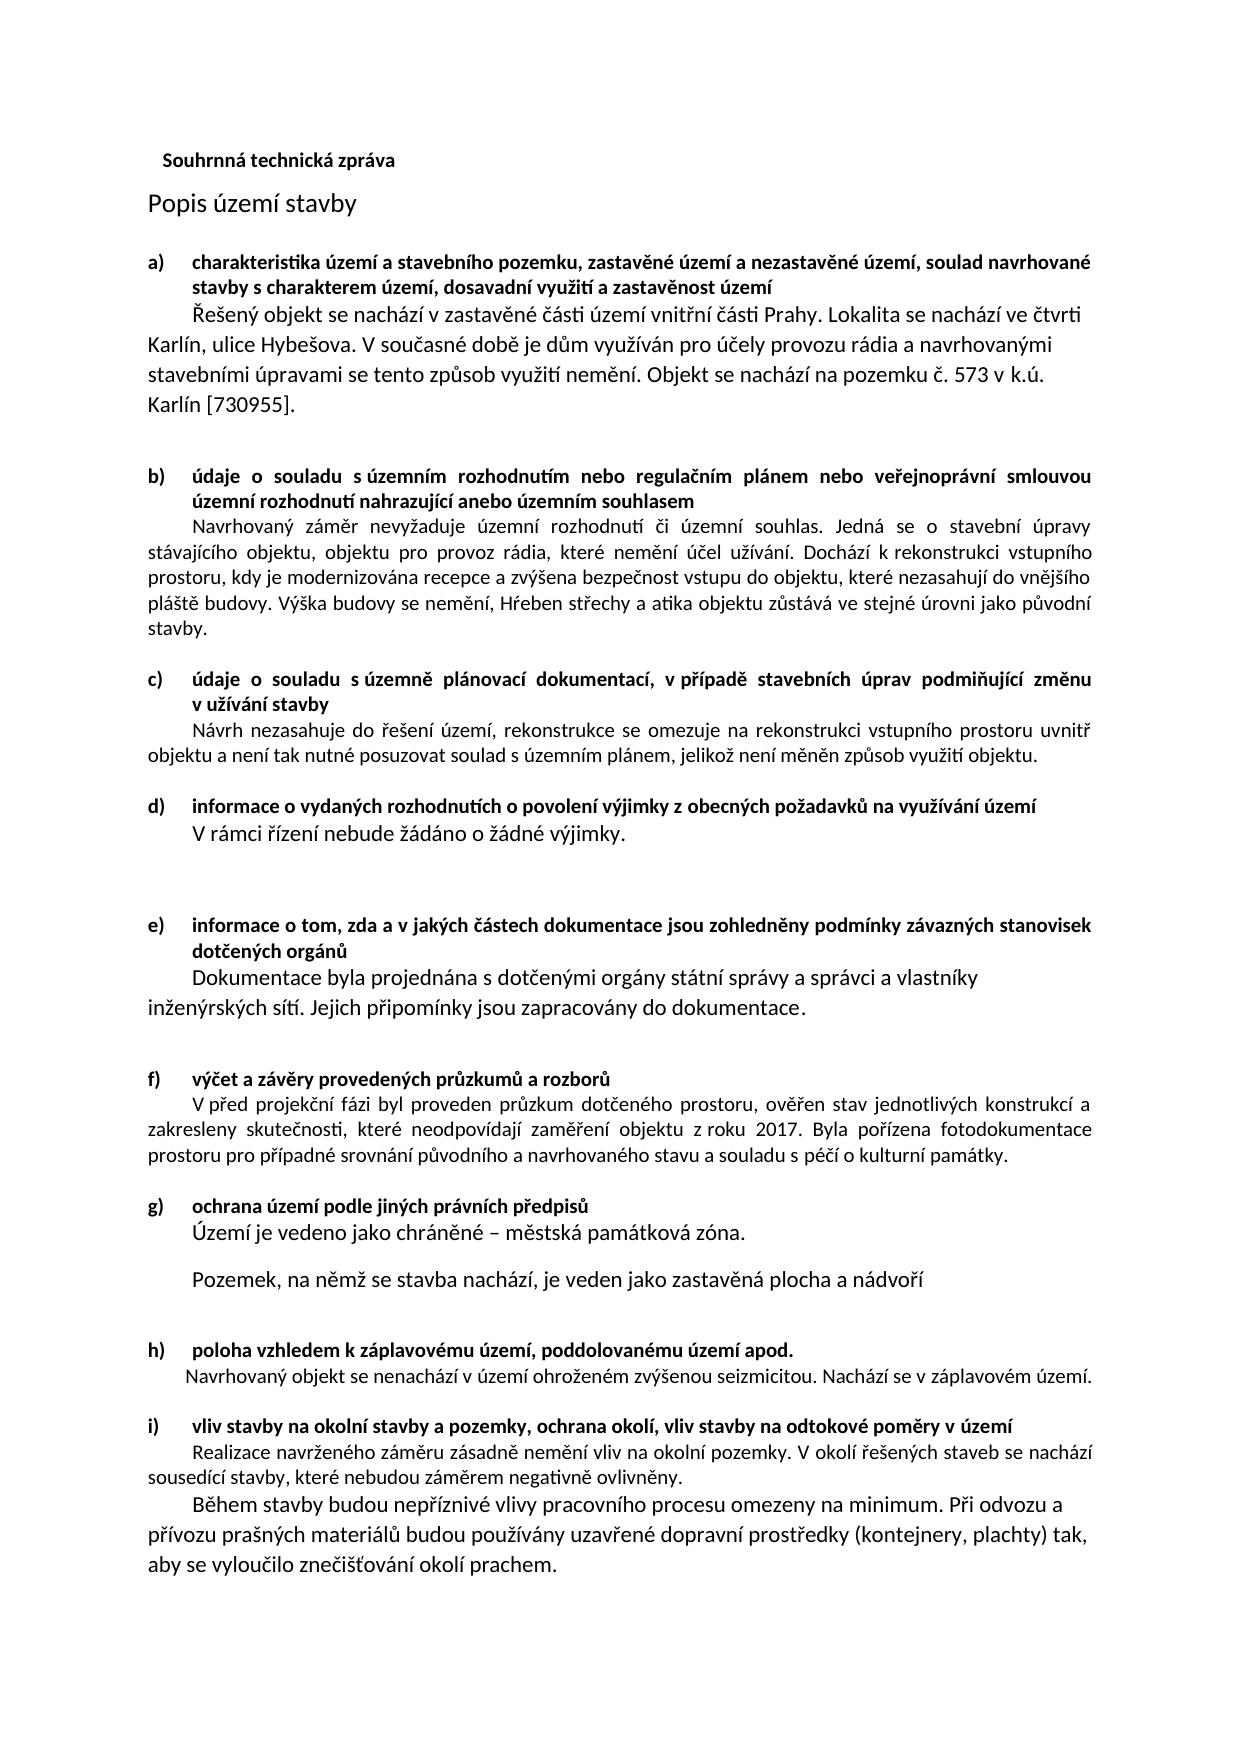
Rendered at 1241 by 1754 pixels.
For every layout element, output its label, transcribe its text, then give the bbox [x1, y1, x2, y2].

list h) poloha vzhledem k záplavovému území, poddolovanému území apod. [148, 1337, 1093, 1363]
text Řešený objekt se nachází v zastavěné části území vnitřní části Prahy. Lokalita se nachází ve čtvrti Karlín, ulice Hybešova. V současné době je dům využíván pro účely provozu rádia a navrhovanými stavebními úpravami se tento způsob využití nemění. Objekt se nachází na pozemku č. 573 v k.ú. Karlín [730955]. [148, 300, 1093, 418]
list e) informace o tom, zda a v jakých částech dokumentace jsou zohledněny podmínky závazných stanovisek dotčených orgánů [148, 912, 1093, 963]
list c) údaje o souladu s územně plánovací dokumentací, v případě stavebních úprav podmiňující změnu v užívání stavby [148, 666, 1093, 717]
subtitle Popis území stavby [148, 186, 1093, 219]
list Návrh nezasahuje do řešení území, rekonstrukce se omezuje na rekonstrukci vstupního prostoru uvnitř objektu a není tak nutné posuzovat soulad s územním plánem, jelikož není měněn způsob využití objektu. [148, 717, 1093, 768]
list a) charakteristika území a stavebního pozemku, zastavěné území a nezastavěné území, soulad navrhované stavby s charakterem území, dosavadní využití a zastavěnost území [148, 249, 1093, 300]
list i) vliv stavby na okolní stavby a pozemky, ochrana okolí, vliv stavby na odtokové poměry v území [148, 1414, 1093, 1439]
text V rámci řízení nebude žádáno o žádné výjimky. [148, 819, 1093, 847]
text Dokumentace byla projednána s dotčenými orgány státní správy a správci a vlastníky inženýrských sítí. Jejich připomínky jsou zapracovány do dokumentace. [148, 963, 1093, 1021]
text Území je vedeno jako chráněné – městská památková zóna. [148, 1218, 1093, 1246]
list b) údaje o souladu s územním rozhodnutím nebo regulačním plánem nebo veřejnoprávní smlouvou územní rozhodnutí nahrazující anebo územním souhlasem [148, 463, 1093, 514]
list g) ochrana území podle jiných právních předpisů [148, 1193, 1093, 1218]
list Realizace navrženého záměru zásadně nemění vliv na okolní pozemky. V okolí řešených staveb se nachází sousedící stavby, které nebudou záměrem negativně ovlivněny. [148, 1439, 1093, 1490]
list f) výčet a závěry provedených průzkumů a rozborů [148, 1066, 1093, 1091]
text Během stavby budou nepříznivé vlivy pracovního procesu omezeny na minimum. Při odvozu a přívozu prašných materiálů budou používány uzavřené dopravní prostředky (kontejnery, plachty) tak, aby se vyloučilo znečišťování okolí prachem. [148, 1490, 1093, 1578]
list Navrhovaný objekt se nenachází v území ohroženém zvýšenou seizmicitou. Nachází se v záplavovém území. [148, 1363, 1093, 1388]
list V před projekční fázi byl proveden průzkum dotčeného prostoru, ověřen stav jednotlivých konstrukcí a zakresleny skutečnosti, které neodpovídají zaměření objektu z roku 2017. Byla pořízena fotodokumentace prostoru pro případné srovnání původního a navrhovaného stavu a souladu s péčí o kulturní památky. [148, 1091, 1093, 1167]
text Pozemek, na němž se stavba nachází, je veden jako zastavěná plocha a nádvoří [148, 1265, 1093, 1293]
subtitle Souhrnná technická zpráva [162, 148, 1093, 173]
list d) informace o vydaných rozhodnutích o povolení výjimky z obecných požadavků na využívání území [148, 793, 1093, 819]
list Navrhovaný záměr nevyžaduje územní rozhodnutí či územní souhlas. Jedná se o stavební úpravy stávajícího objektu, objektu pro provoz rádia, které nemění účel užívání. Dochází k rekonstrukci vstupního prostoru, kdy je modernizována recepce a zvýšena bezpečnost vstupu do objektu, které nezasahují do vnějšího pláště budovy. Výška budovy se nemění, Hŕeben střechy a atika objektu zůstává ve stejné úrovni jako původní stavby. [148, 514, 1093, 641]
